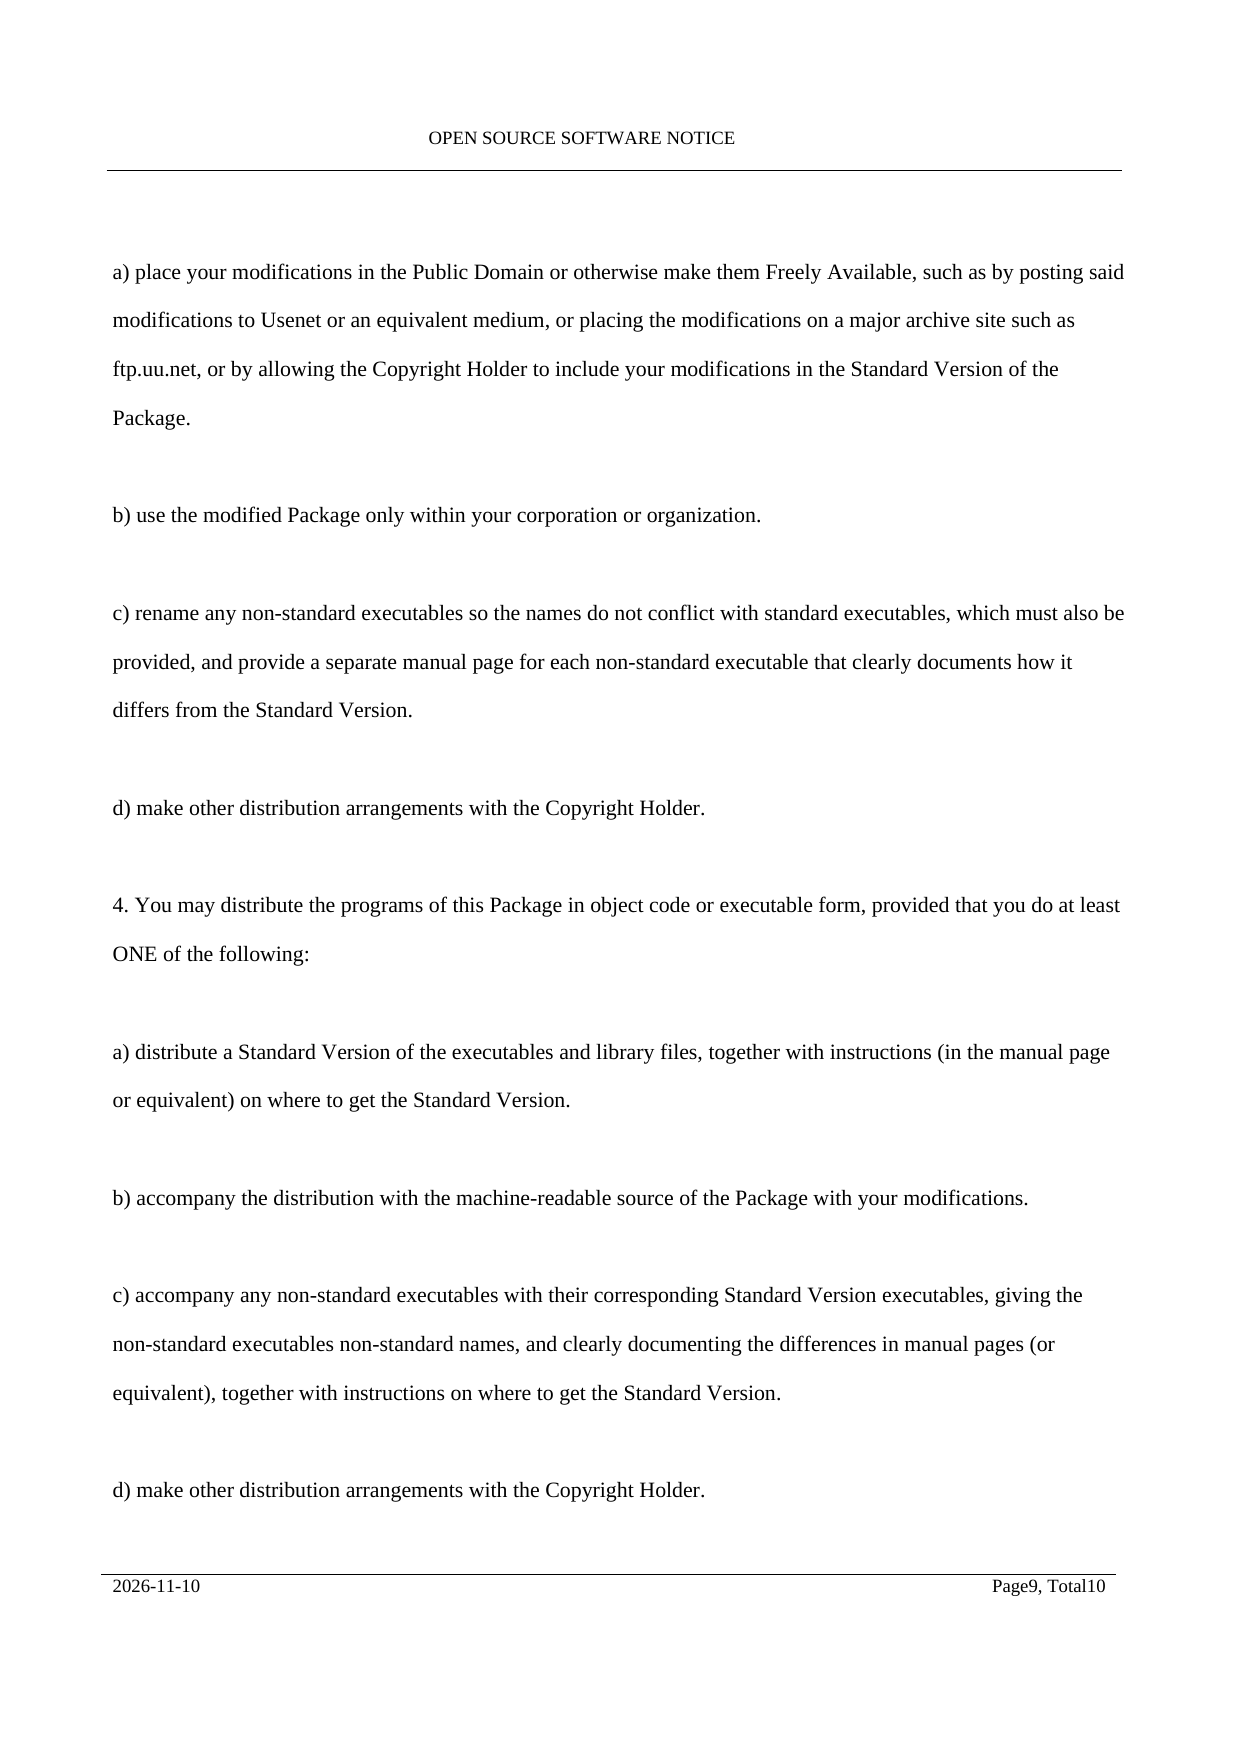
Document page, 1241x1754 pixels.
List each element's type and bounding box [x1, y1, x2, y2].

text [112, 206, 1128, 1506]
